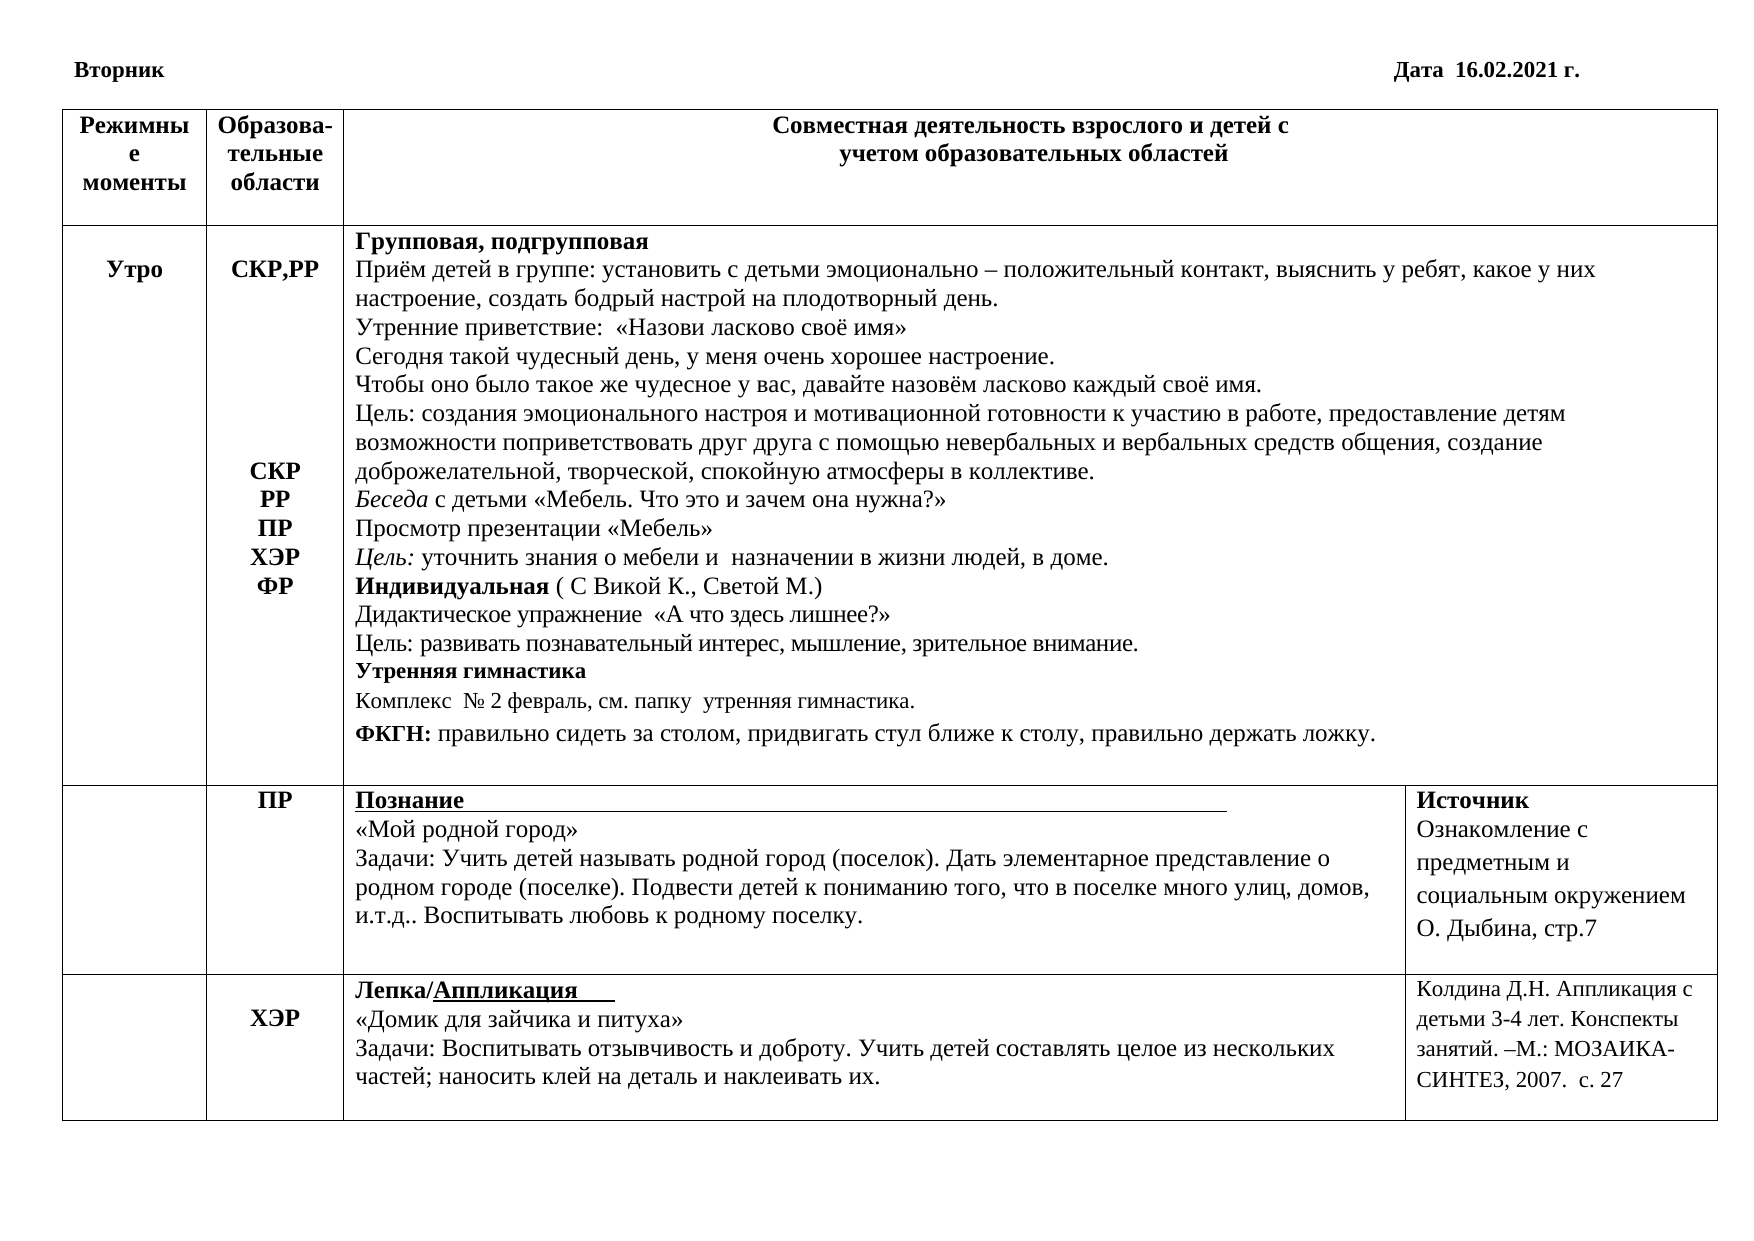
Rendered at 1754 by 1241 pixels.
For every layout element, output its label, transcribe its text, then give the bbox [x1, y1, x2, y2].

table_cell [63, 786, 206, 974]
table_cell ХЭР [207, 975, 343, 1120]
table_cell Групповая, подгрупповая Приём детей в группе: установить с детьми эмоционально – положительный контакт, выяснить у ребят, какое у них настроение, создать бодрый настрой на плодотворный день. Утренние приветствие: «Назови ласково своё имя» Сегодня такой чудесный день, у меня очень хорошее настроение. Чтобы оно было такое же чудесное у вас, давайте назовём ласково каждый своё имя. Цель: создания эмоционального настроя и мотивационной готовности к участию в работе, предоставление детям возможности поприветствовать друг друга с помощью невербальных и вербальных средств общения, создание доброжелательной, творческой, спокойную атмосферы в коллективе. Беседа с детьми «Мебель. Что это и зачем она нужна?» Просмотр презентации «Мебель» Цель: уточнить знания о мебели и назначении в жизни людей, в доме. Индивидуальная ( С Викой К., Светой М.) Дидактическое упражнение «А что здесь лишнее?» Цель: развивать познавательный интерес, мышление, зрительное внимание. Утренняя гимнастика Комплекс № 2 февраль, см. папку утренняя гимнастика. ФКГН: правильно сидеть за столом, придвигать стул ближе к столу, правильно держать ложку. [344, 226, 1717, 784]
text Вторник Дата 16.02.2021 г. [74, 56, 1719, 82]
table_header Образова- тельные области [207, 110, 343, 225]
table_header Совместная деятельность взрослого и детей с учетом образовательных областей [344, 110, 1717, 225]
table_cell Колдина Д.Н. Аппликация с детьми 3-4 лет. Конспекты занятий. –М.: МОЗАИКА-СИНТЕЗ, 2007. с. 27 [1406, 975, 1717, 1120]
table_cell СКР,РР СКР РР ПР ХЭР ФР [207, 226, 343, 784]
table_cell Познание «Мой родной город» Задачи: Учить детей называть родной город (поселок). Дать элементарное представление о родном городе (поселке). Подвести детей к пониманию того, что в поселке много улиц, домов, и.т.д.. Воспитывать любовь к родному поселку. [344, 786, 1405, 974]
table_cell Утро [63, 226, 206, 784]
table_header Режимные моменты [63, 110, 206, 225]
table_cell [63, 975, 206, 1120]
table_cell ПР [207, 786, 343, 974]
table_cell Источник Ознакомление с предметным и социальным окружением О. Дыбина, стр.7 [1406, 786, 1717, 974]
table_cell Лепка/Аппликация «Домик для зайчика и питуха» Задачи: Воспитывать отзывчивость и доброту. Учить детей составлять целое из нескольких частей; наносить клей на деталь и наклеивать их. [344, 975, 1405, 1120]
